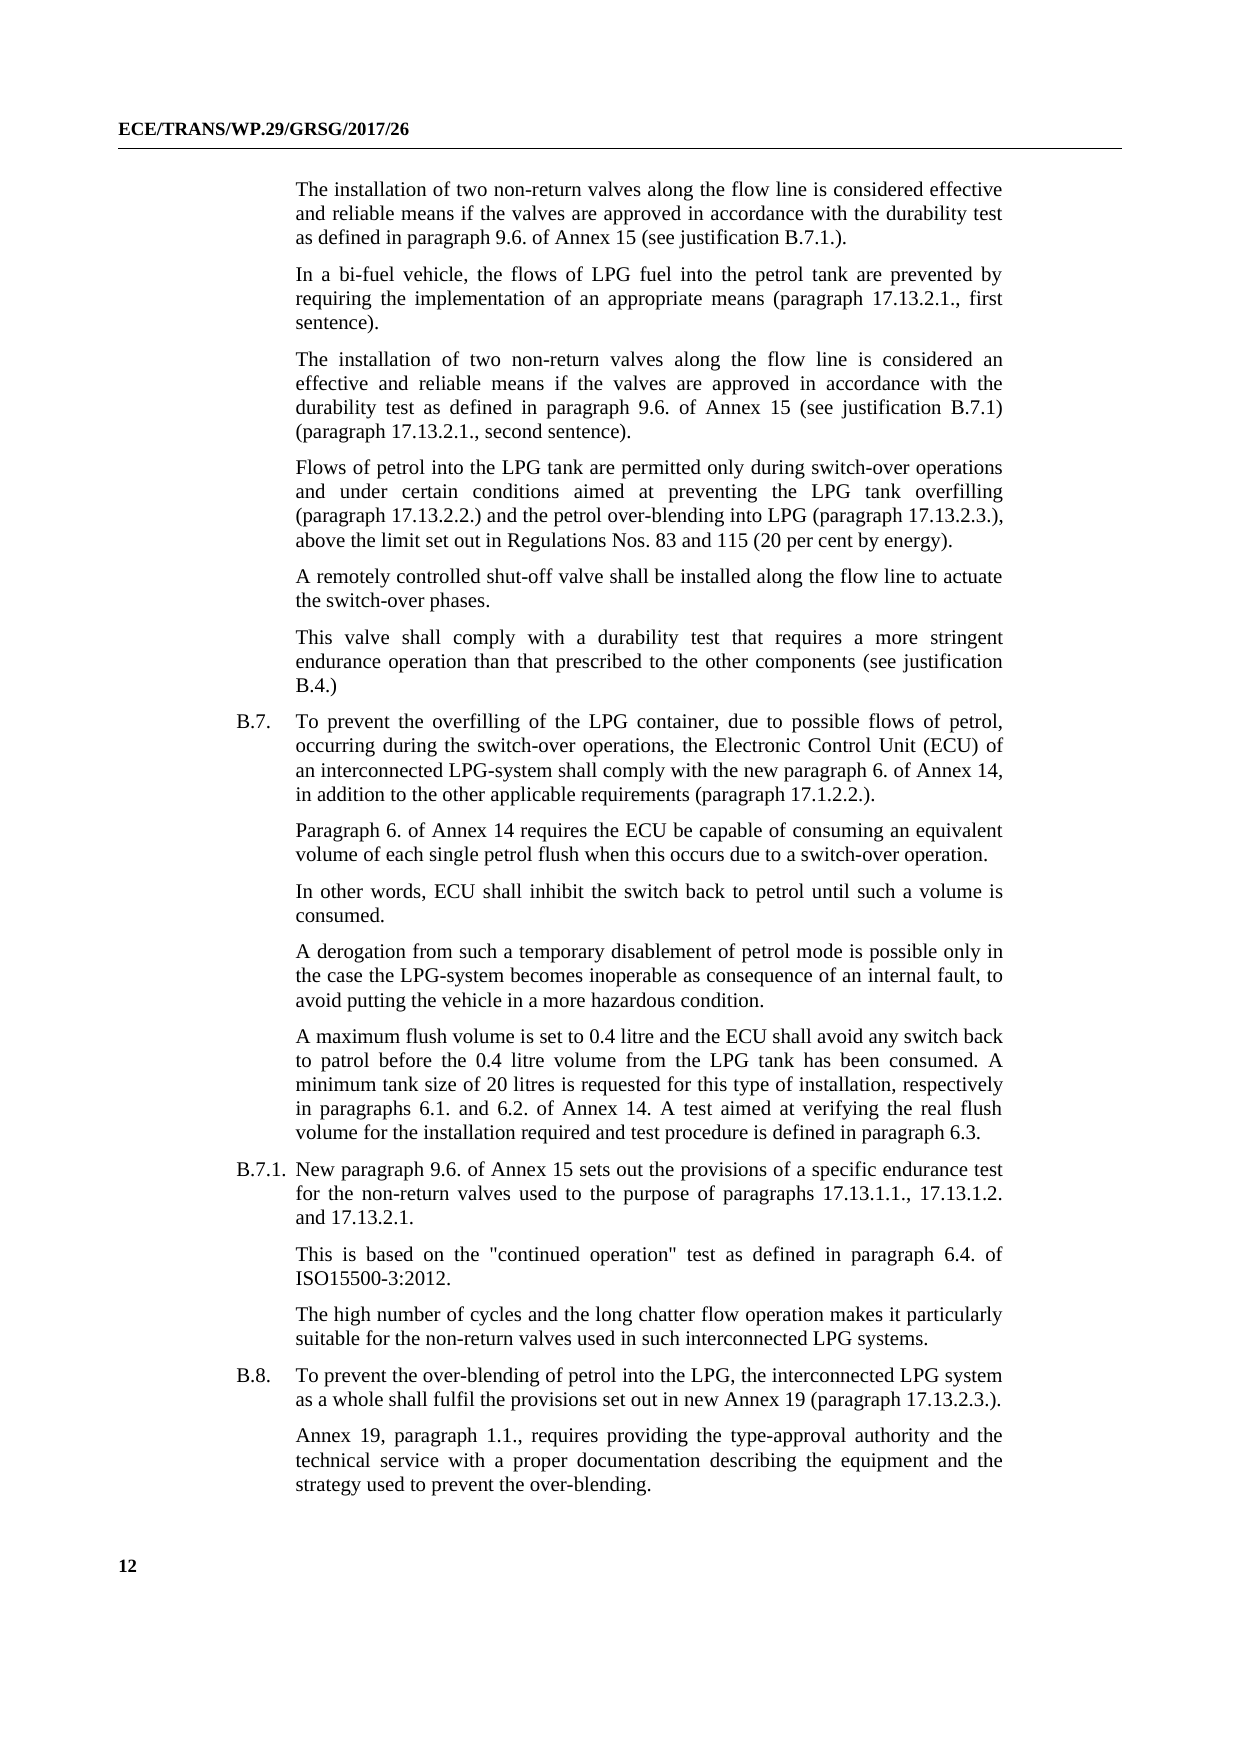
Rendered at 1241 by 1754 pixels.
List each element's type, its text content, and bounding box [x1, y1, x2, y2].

text In a bi-fuel vehicle, the flows of LPG fuel into the petrol tank are prevented by requiring the implementation of an appropriate means (paragraph 17.13.2.1., first sentence). [236, 262, 1004, 334]
text This valve shall comply with a durability test that requires a more stringent endurance operation than that prescribed to the other components (see justification B.4.) [236, 625, 1004, 697]
text Annex 19, paragraph 1.1., requires providing the type-approval authority and the technical service with a proper documentation describing the equipment and the strategy used to prevent the over-blending. [236, 1423, 1004, 1496]
text Paragraph 6. of Annex 14 requires the ECU be capable of consuming an equivalent volume of each single petrol flush when this occurs due to a switch-over operation. [236, 818, 1004, 866]
text This is based on the "continued operation" test as defined in paragraph 6.4. of ISO15500-3:2012. [236, 1242, 1004, 1290]
text B.7. To prevent the overfilling of the LPG container, due to possible flows of petrol, occurring during the switch-over operations, the Electronic Control Unit (ECU) of an interconnected LPG-system shall comply with the new paragraph 6. of Annex 14, in addition to the other applicable requirements (paragraph 17.1.2.2.). [236, 709, 1004, 806]
text The installation of two non-return valves along the flow line is considered effective and reliable means if the valves are approved in accordance with the durability test as defined in paragraph 9.6. of Annex 15 (see justification B.7.1.). [236, 177, 1004, 249]
text B.7.1. New paragraph 9.6. of Annex 15 sets out the provisions of a specific endurance test for the non-return valves used to the purpose of paragraphs 17.13.1.1., 17.13.1.2. and 17.13.2.1. [236, 1157, 1004, 1229]
text A derogation from such a temporary disablement of petrol mode is possible only in the case the LPG-system becomes inoperable as consequence of an internal fault, to avoid putting the vehicle in a more hazardous condition. [236, 939, 1004, 1012]
text B.8. To prevent the over-blending of petrol into the LPG, the interconnected LPG system as a whole shall fulfil the provisions set out in new Annex 19 (paragraph 17.13.2.3.). [236, 1363, 1004, 1411]
text The high number of cycles and the long chatter flow operation makes it particularly suitable for the non-return valves used in such interconnected LPG systems. [236, 1302, 1004, 1350]
text Flows of petrol into the LPG tank are permitted only during switch-over operations and under certain conditions aimed at preventing the LPG tank overfilling (paragraph 17.13.2.2.) and the petrol over-blending into LPG (paragraph 17.13.2.3.), above the limit set out in Regulations Nos. 83 and 115 (20 per cent by energy). [236, 455, 1004, 552]
text A remotely controlled shut-off valve shall be installed along the flow line to actuate the switch-over phases. [236, 564, 1004, 612]
text The installation of two non-return valves along the flow line is considered an effective and reliable means if the valves are approved in accordance with the durability test as defined in paragraph 9.6. of Annex 15 (see justification B.7.1) (paragraph 17.13.2.1., second sentence). [236, 347, 1004, 443]
text In other words, ECU shall inhibit the switch back to petrol until such a volume is consumed. [236, 879, 1004, 927]
text A maximum flush volume is set to 0.4 litre and the ECU shall avoid any switch back to patrol before the 0.4 litre volume from the LPG tank has been consumed. A minimum tank size of 20 litres is requested for this type of installation, respectively in paragraphs 6.1. and 6.2. of Annex 14. A test aimed at verifying the real flush volume for the installation required and test procedure is defined in paragraph 6.3. [236, 1024, 1004, 1144]
